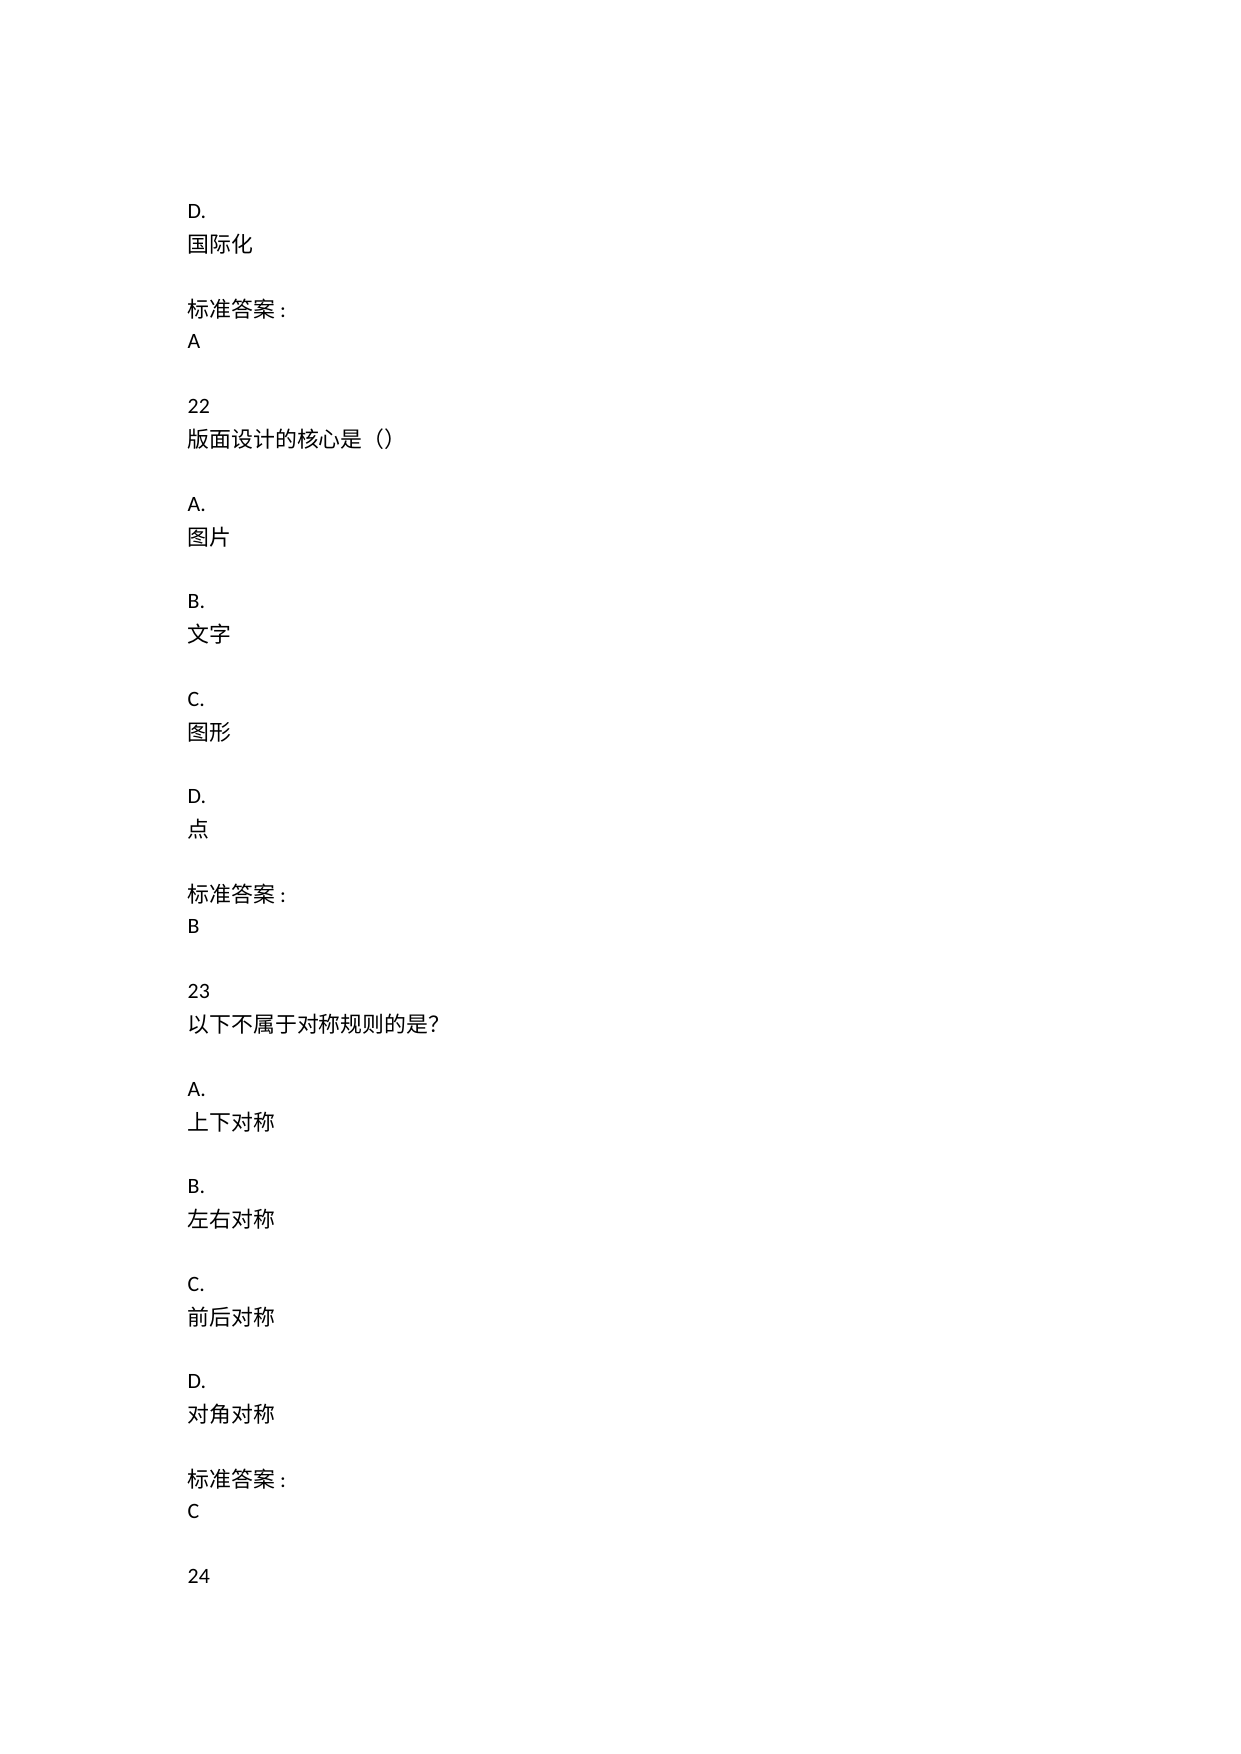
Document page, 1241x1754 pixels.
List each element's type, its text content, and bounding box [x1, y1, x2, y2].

text 24 [187, 1559, 1053, 1592]
text 点 [187, 812, 1053, 844]
text 国际化 [187, 227, 1053, 259]
text A. [187, 487, 1053, 519]
text 标准答案 : [187, 292, 1053, 324]
text 图片 [187, 519, 1053, 552]
text 对角对称 [187, 1397, 1053, 1429]
text A [187, 324, 1053, 357]
text 左右对称 [187, 1202, 1053, 1234]
text D. [187, 779, 1053, 812]
text 以下不属于对称规则的是？ [187, 1007, 1053, 1039]
text C. [187, 682, 1053, 714]
text 前后对称 [187, 1299, 1053, 1332]
text 版面设计的核心是（） [187, 422, 1053, 454]
text C. [187, 1267, 1053, 1299]
text 23 [187, 974, 1053, 1007]
text B. [187, 1169, 1053, 1202]
text C [187, 1494, 1053, 1527]
text 标准答案 : [187, 877, 1053, 909]
text 上下对称 [187, 1104, 1053, 1137]
text D. [187, 194, 1053, 227]
text 22 [187, 389, 1053, 422]
text 文字 [187, 617, 1053, 649]
text A. [187, 1072, 1053, 1104]
text B. [187, 584, 1053, 617]
text 图形 [187, 714, 1053, 747]
text 标准答案 : [187, 1462, 1053, 1494]
text D. [187, 1364, 1053, 1397]
text B [187, 909, 1053, 942]
